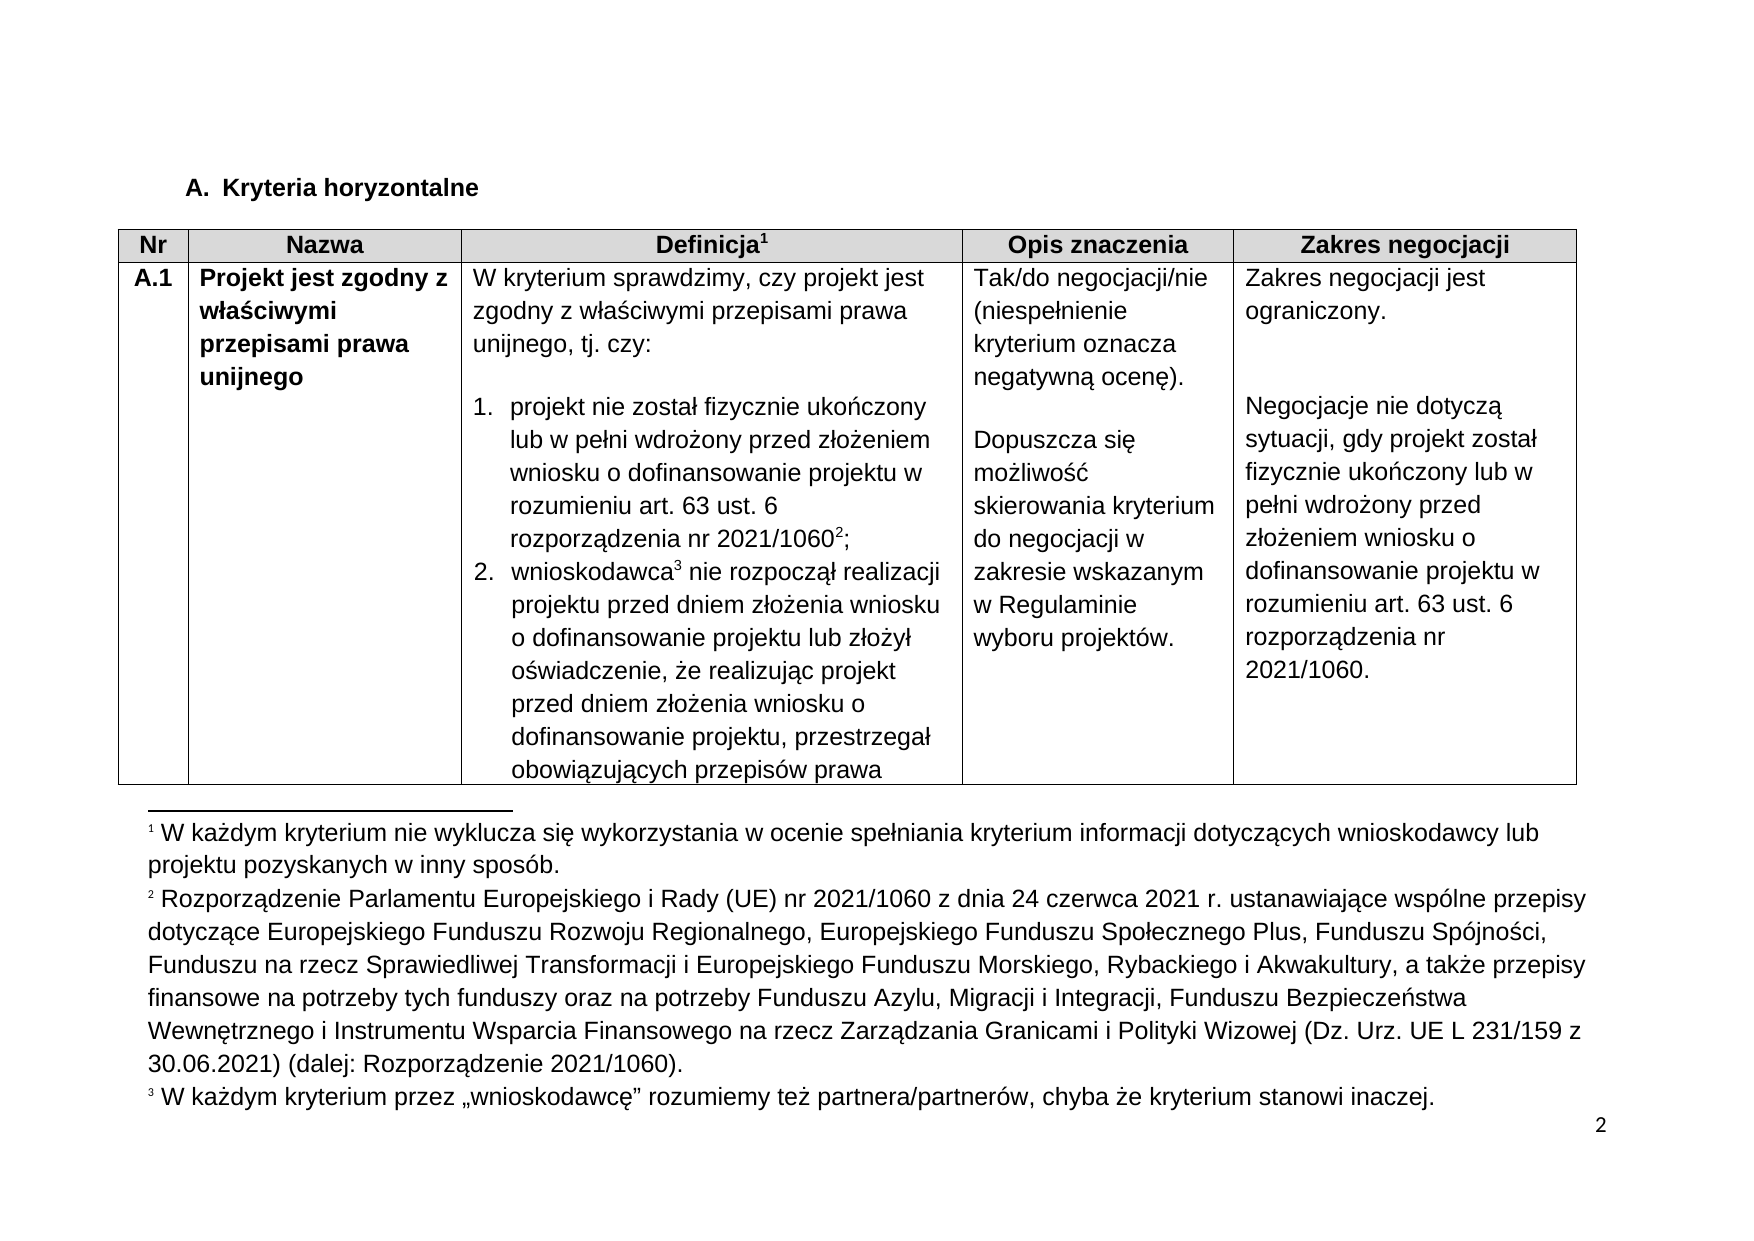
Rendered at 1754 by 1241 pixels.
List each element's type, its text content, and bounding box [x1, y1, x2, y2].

table_cell Tak/do negocjacji/nie (niespełnienie kryterium oznacza negatywną ocenę). Dopuszcza się możliwość skierowania kryterium do negocjacji w zakresie wskazanym w Regulaminie wyboru projektów. [963, 263, 1233, 783]
table_cell Zakres negocjacji jest ograniczony. Negocjacje nie dotyczą sytuacji, gdy projekt został fizycznie ukończony lub w pełni wdrożony przed złożeniem wniosku o dofinansowanie projektu w rozumieniu art. 63 ust. 6 rozporządzenia nr 2021/1060. [1234, 263, 1576, 783]
subtitle Kryteria horyzontalne [185, 173, 1606, 201]
table_header Zakres negocjacji [1234, 230, 1576, 262]
table_cell W kryterium sprawdzimy, czy projekt jest zgodny z właściwymi przepisami prawa unijnego, tj. czy: projekt nie został fizycznie ukończony lub w pełni wdrożony przed złożeniem wniosku o dofinansowanie projektu w rozumieniu art. 63 ust. 6 rozporządzenia nr 2021/1060; wnioskodawca nie rozpoczął realizacji projektu przed dniem złożenia wniosku o dofinansowanie projektu lub złożył oświadczenie, że realizując projekt przed dniem złożenia wniosku o dofinansowanie projektu, przestrzegał obowiązujących przepisów prawa dotyczących danego projektu, zgodnie z art. 73 ust. 2 lit. f) rozporządzenia nr 2021/1060. Kryterium jest weryfikowane w oparciu o wniosek o dofinansowanie projektu i ewentualnie w zakresie pkt 2 w oparciu o oświadczenie wnioskodawcy (jeśli dotyczy) stanowiące załącznik do wniosku o dofinansowanie projektu podpisany zgodnie ze sposobem wskazanym w Regulaminie wyboru projektów. [462, 263, 962, 783]
table_header Opis znaczenia [963, 230, 1233, 262]
table_cell A.1 [119, 263, 188, 783]
table_header Nr [119, 230, 188, 262]
table_cell Projekt jest zgodny z właściwymi przepisami prawa unijnego [189, 263, 461, 783]
table_header Nazwa [189, 230, 461, 262]
table_header Definicja [462, 230, 962, 262]
